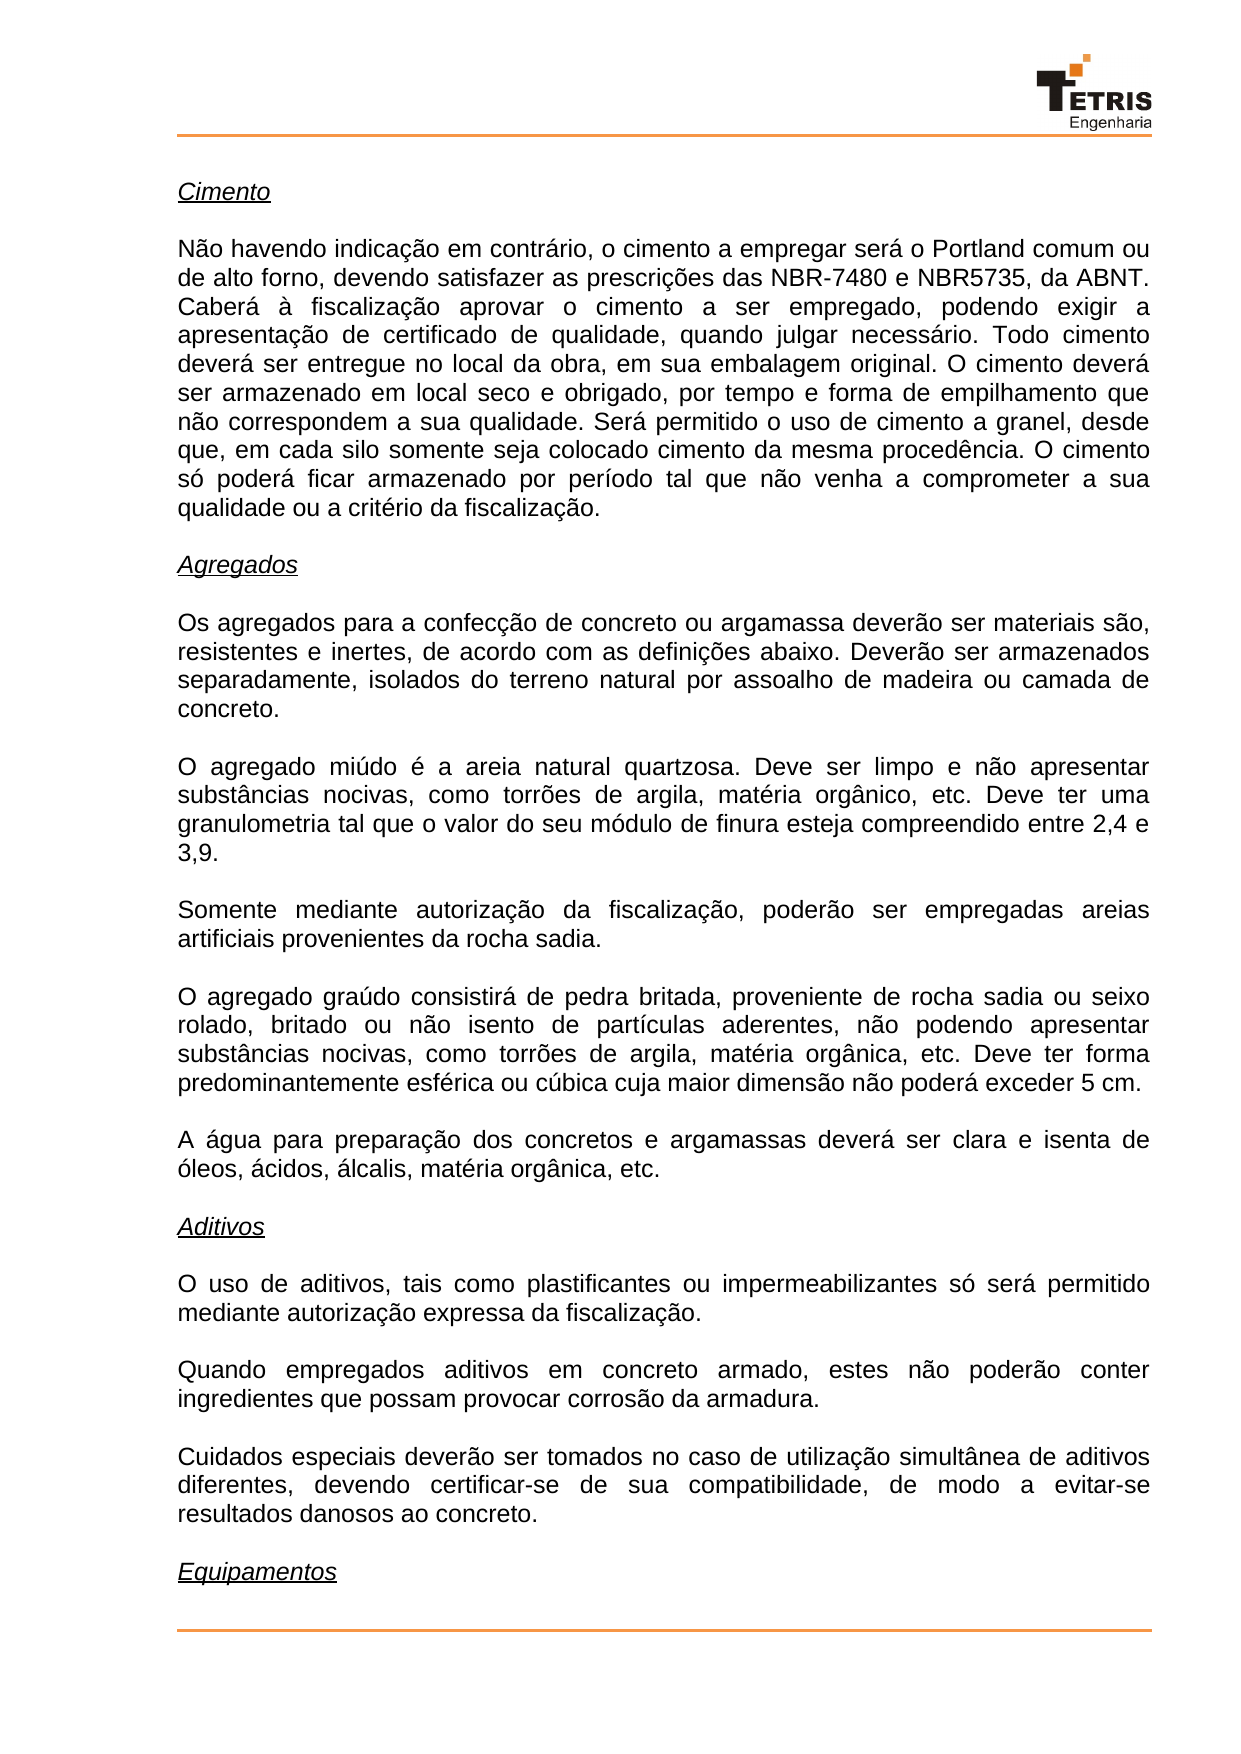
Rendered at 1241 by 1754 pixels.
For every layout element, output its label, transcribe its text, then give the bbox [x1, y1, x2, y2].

text A água para preparação dos concretos e argamassas deverá ser clara e isenta de óleos, ácidos, álcalis, matéria orgânica, etc. [177, 1125, 1152, 1183]
text O agregado miúdo é a areia natural quartzosa. Deve ser limpo e não apresentar substâncias nocivas, como torrões de argila, matéria orgânico, etc. Deve ter uma granulometria tal que o valor do seu módulo de finura esteja compreendido entre 2,4 e 3,9. [177, 751, 1152, 866]
text O uso de aditivos, tais como plastificantes ou impermeabilizantes só será permitido mediante autorização expressa da fiscalização. [177, 1269, 1152, 1326]
text Cimento [177, 176, 1152, 205]
text Não havendo indicação em contrário, o cimento a empregar será o Portland comum ou de alto forno, devendo satisfazer as prescrições das NBR-7480 e NBR5735, da ABNT. Caberá à fiscalização aprovar o cimento a ser empregado, podendo exigir a apresentação de certificado de qualidade, quando julgar necessário. Todo cimento deverá ser entregue no local da obra, em sua embalagem original. O cimento deverá ser armazenado em local seco e obrigado, por tempo e forma de empilhamento que não correspondem a sua qualidade. Será permitido o uso de cimento a granel, desde que, em cada silo somente seja colocado cimento da mesma procedência. O cimento só poderá ficar armazenado por período tal que não venha a comprometer a sua qualidade ou a critério da fiscalização. [177, 234, 1152, 521]
text Equipamentos [177, 1556, 1152, 1585]
text Os agregados para a confecção de concreto ou argamassa deverão ser materiais são, resistentes e inertes, de acordo com as definições abaixo. Deverão ser armazenados separadamente, isolados do terreno natural por assoalho de madeira ou camada de concreto. [177, 608, 1152, 723]
picture [1036, 54, 1152, 131]
text Aditivos [177, 1211, 1152, 1240]
text O agregado graúdo consistirá de pedra britada, proveniente de rocha sadia ou seixo rolado, britado ou não isento de partículas aderentes, não podendo apresentar substâncias nocivas, como torrões de argila, matéria orgânica, etc. Deve ter forma predominantemente esférica ou cúbica cuja maior dimensão não poderá exceder 5 cm. [177, 981, 1152, 1096]
text Cuidados especiais deverão ser tomados no caso de utilização simultânea de aditivos diferentes, devendo certificar-se de sua compatibilidade, de modo a evitar-se resultados danosos ao concreto. [177, 1441, 1152, 1528]
text Somente mediante autorização da fiscalização, poderão ser empregadas areias artificiais provenientes da rocha sadia. [177, 895, 1152, 953]
text Quando empregados aditivos em concreto armado, estes não poderão conter ingredientes que possam provocar corrosão da armadura. [177, 1355, 1152, 1413]
text Agregados [177, 550, 1152, 579]
